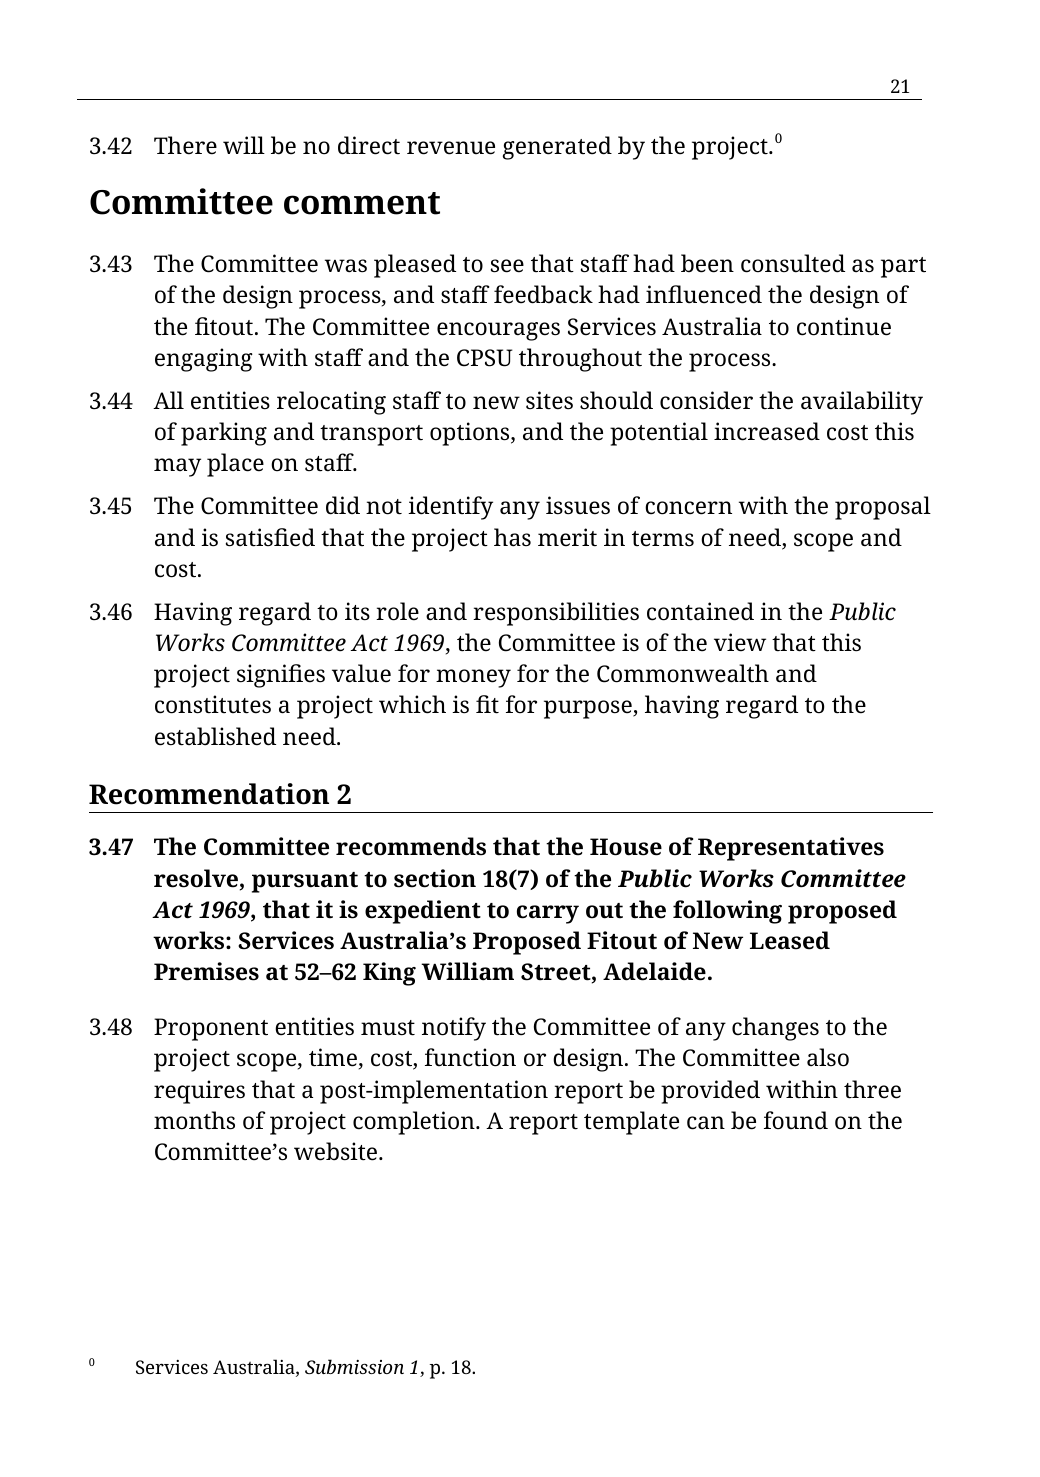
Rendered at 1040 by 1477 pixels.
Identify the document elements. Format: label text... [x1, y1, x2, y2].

text 3.47 The Committee recommends that the House of Representatives resolve, pursuant to section 18(7) of the Public Works Committee Act 1969, that it is expedient to carry out the following proposed works: Services Australia’s Proposed Fitout of New Leased Premises at 52–62 King William Street, Adelaide. [88, 831, 933, 987]
subtitle Recommendation 2 [88, 776, 933, 813]
text 3.45 The Committee did not identify any issues of concern with the proposal and is satisfied that the project has merit in terms of need, scope and cost. [88, 490, 933, 584]
text 3.46 Having regard to its role and responsibilities contained in the Public Works Committee Act 1969, the Committee is of the view that this project signifies value for money for the Commonwealth and constitutes a project which is fit for purpose, having regard to the established need. [88, 596, 933, 752]
subtitle Committee comment [88, 179, 933, 224]
text 3.43 The Committee was pleased to see that staff had been consulted as part of the design process, and staff feedback had influenced the design of the fitout. The Committee encourages Services Australia to continue engaging with staff and the CPSU throughout the process. [88, 248, 933, 373]
text 3.42 There will be no direct revenue generated by the project. [88, 130, 933, 161]
text 3.48 Proponent entities must notify the Committee of any changes to the project scope, time, cost, function or design. The Committee also requires that a post-implementation report be provided within three months of project completion. A report template can be found on the Committee’s website. [88, 1011, 933, 1167]
text 3.44 All entities relocating staff to new sites should consider the availability of parking and transport options, and the potential increased cost this may place on staff. [88, 385, 933, 478]
